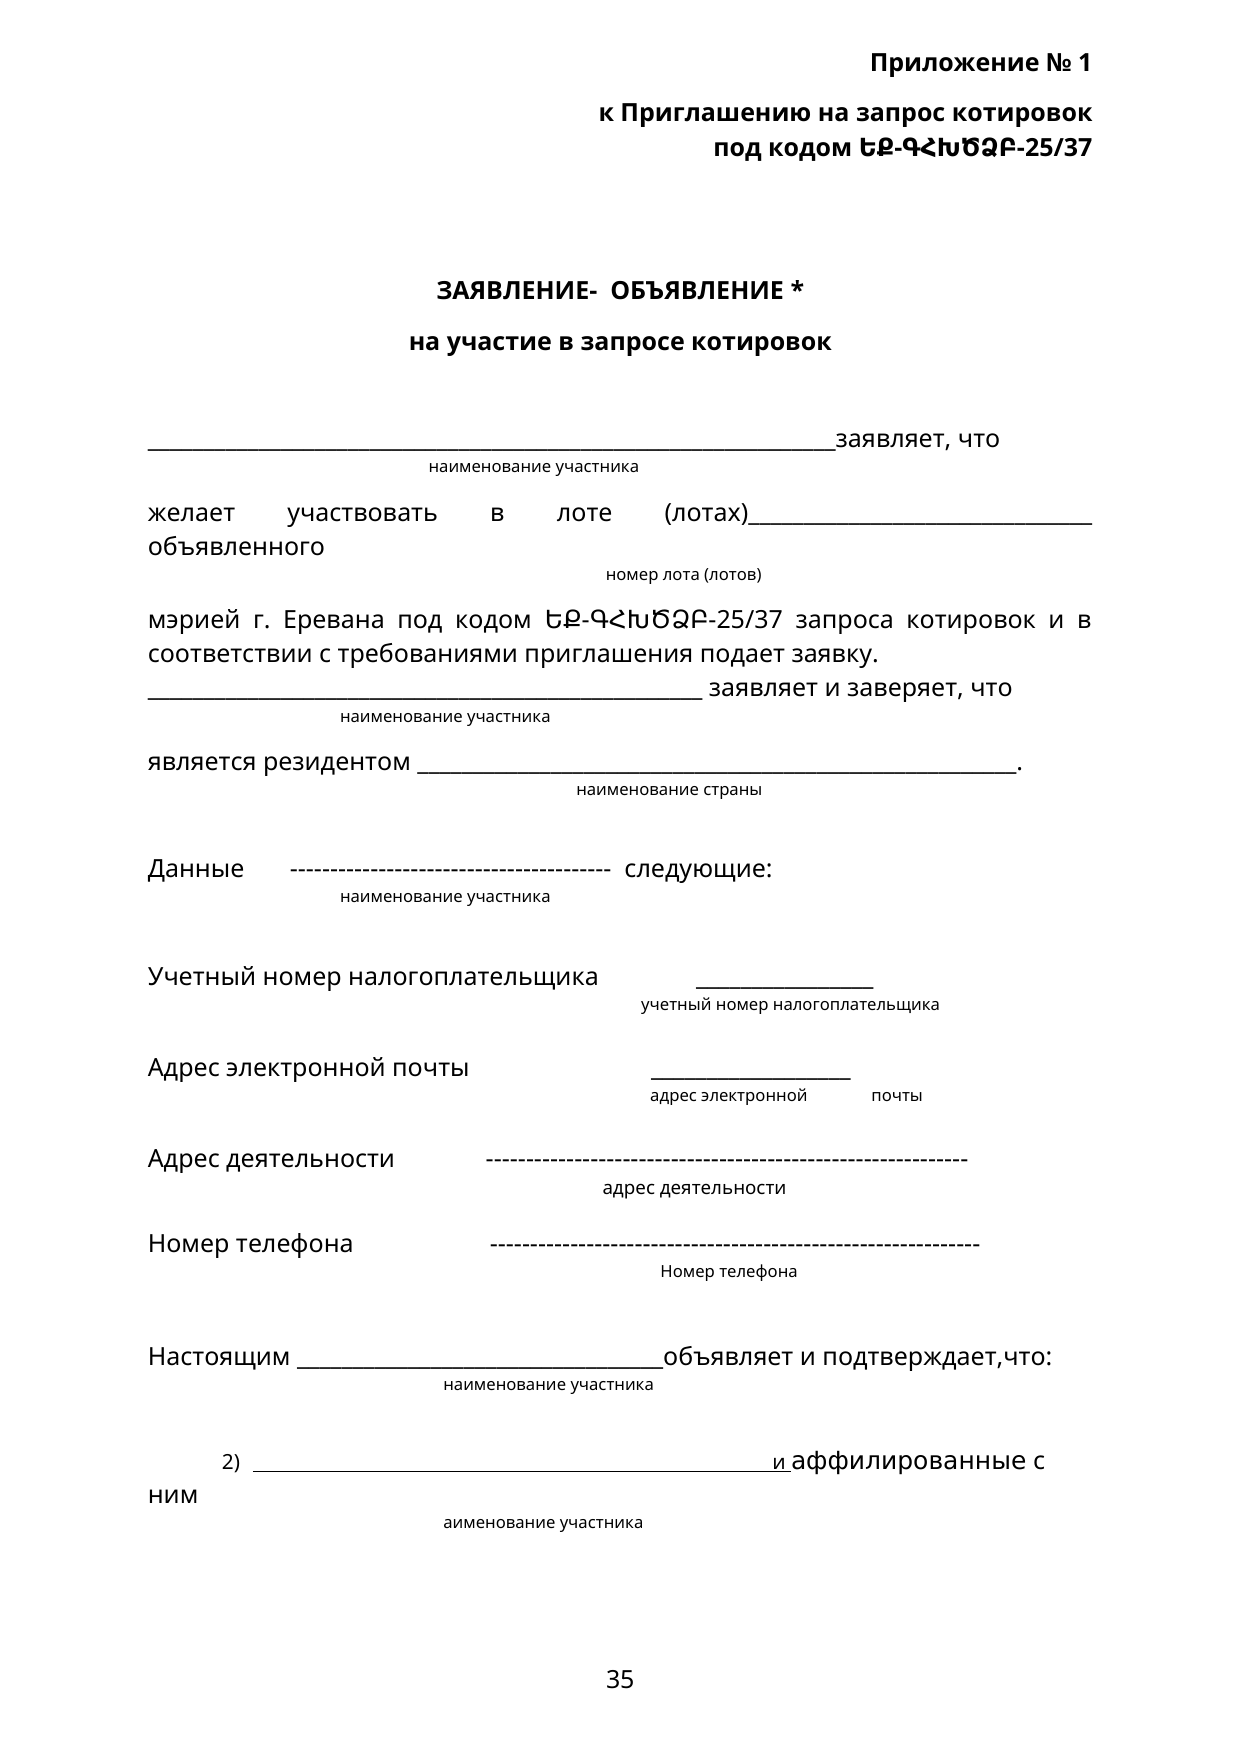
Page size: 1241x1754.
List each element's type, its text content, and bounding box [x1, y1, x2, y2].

text ЗАЯВЛЕНИЕ- ОБЪЯВЛЕНИЕ * [148, 273, 1092, 307]
text наименование участника [428, 455, 1092, 478]
text номер лота (лотов) [606, 563, 1092, 585]
text адрес деятельности [148, 1174, 1092, 1200]
text наименование участника [340, 704, 1092, 727]
text аименование участника [443, 1511, 1092, 1533]
text к Приглашению на запрос котировок под кодом ԵՔ-ԳՀԽԾՁԲ-25/37 [148, 95, 1092, 163]
text желает участвовать в лоте (лотах)_______________________________ объявленного [148, 494, 1092, 563]
text Данные ---------------------------------------- следующие: [148, 851, 1092, 885]
text наименование страны [576, 778, 1092, 800]
text является резидентом ______________________________________________________. [148, 743, 1092, 778]
text Адрес деятельности ------------------------------------------------------------ [148, 1140, 1092, 1174]
subtitle на участие в запросе котировок [148, 324, 1092, 358]
text ______________________________________________________________заявляет, что [148, 421, 1092, 455]
text Настоящим _________________________________объявляет и подтверждает,что: [148, 1338, 1092, 1372]
text Приложение № 1 [148, 44, 1092, 78]
text наименование участника [443, 1372, 1092, 1395]
text мэрией г. Еревана под кодом ԵՔ-ԳՀԽԾՁԲ-25/37 запроса котировок и в соответствии с требованиями приглашения подает заявку. [148, 602, 1092, 670]
text Учетный номер налогоплательщика ________________ [148, 958, 1092, 993]
text учетный номер налогоплательщика [576, 993, 1092, 1015]
text Номер телефона ------------------------------------------------------------- [148, 1225, 1092, 1259]
text адрес электронной почты [502, 1083, 1092, 1106]
text наименование участника [340, 885, 1092, 908]
text Номер телефона [517, 1259, 1092, 1282]
text Адрес электронной почты __________________ [148, 1049, 1092, 1083]
text __________________________________________________ заявляет и заверяет, что [148, 670, 1092, 704]
text 2) и аффилированные с ним [148, 1443, 1092, 1511]
